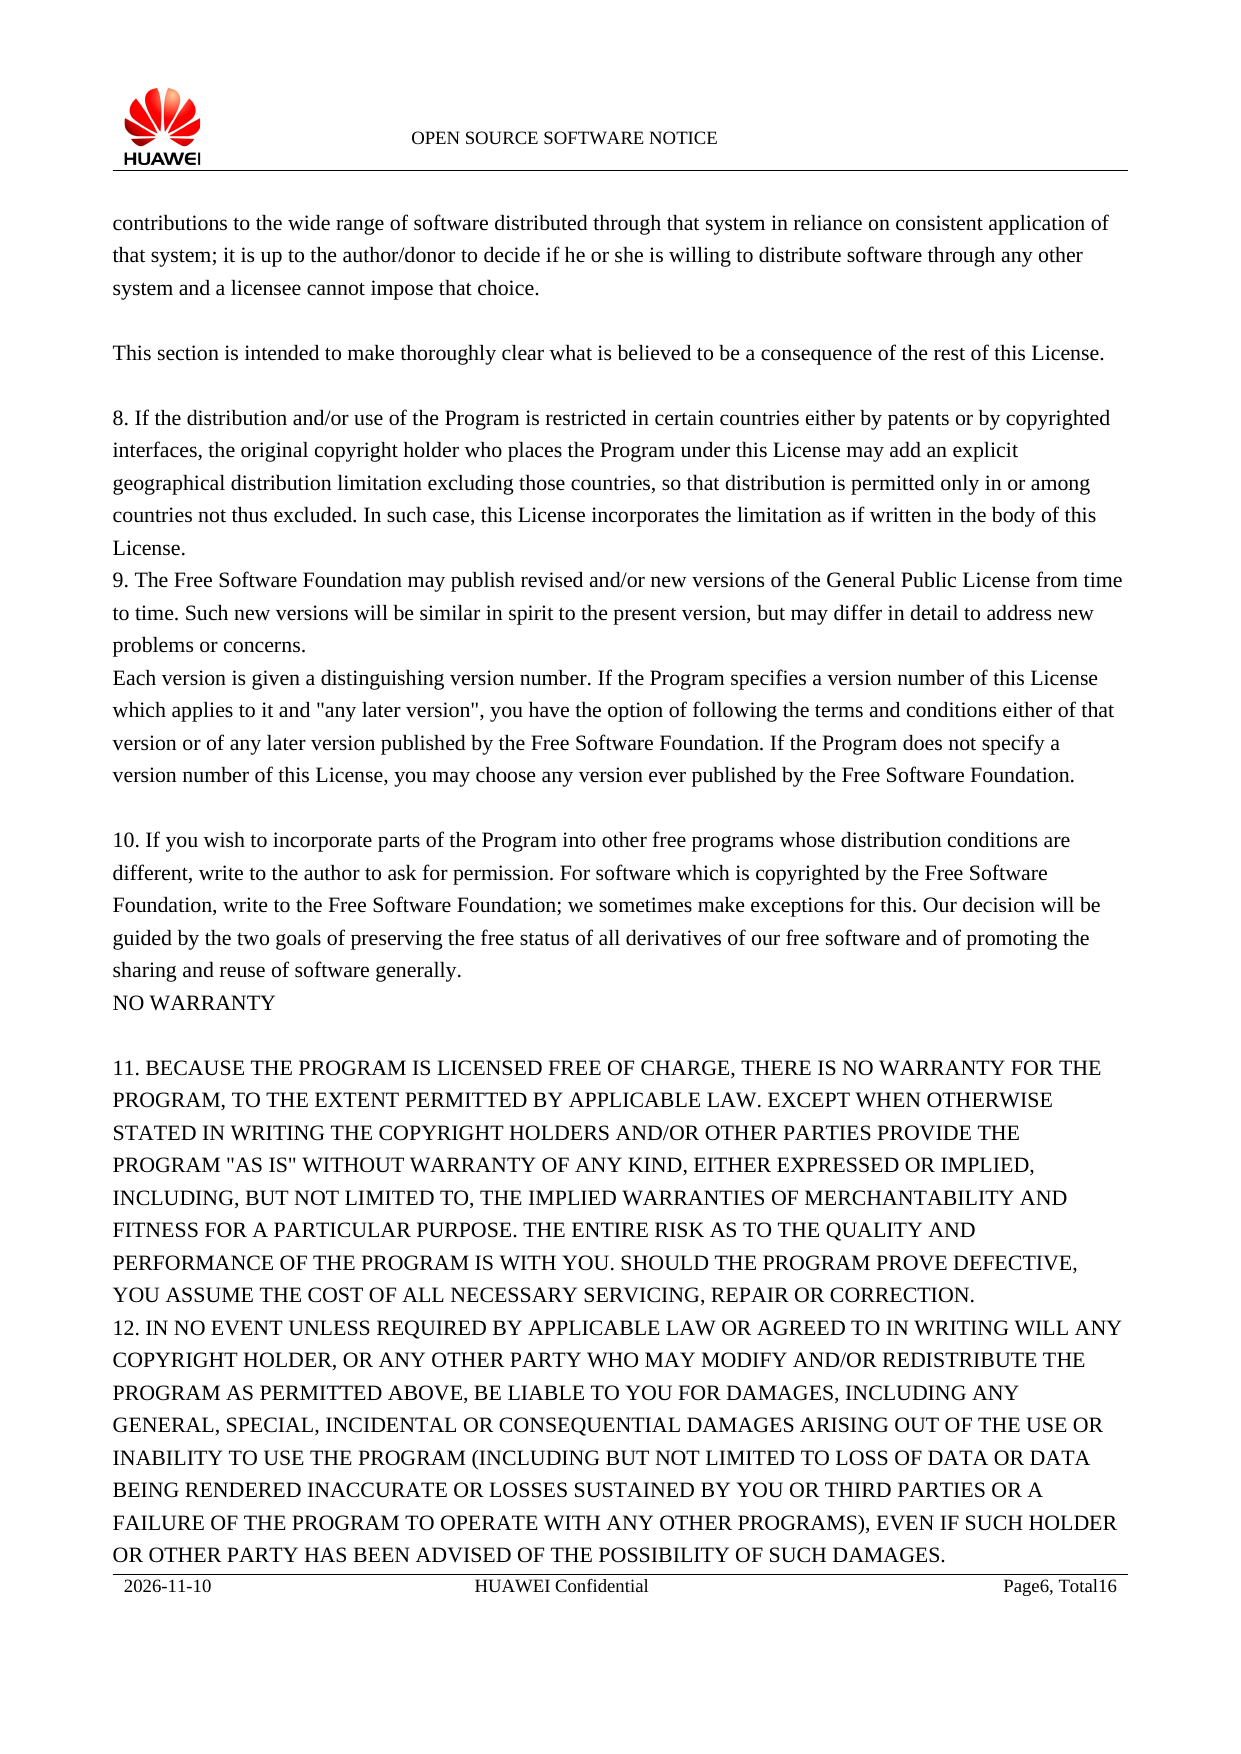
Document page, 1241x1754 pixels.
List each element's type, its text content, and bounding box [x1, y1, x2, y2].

picture [124, 88, 201, 165]
